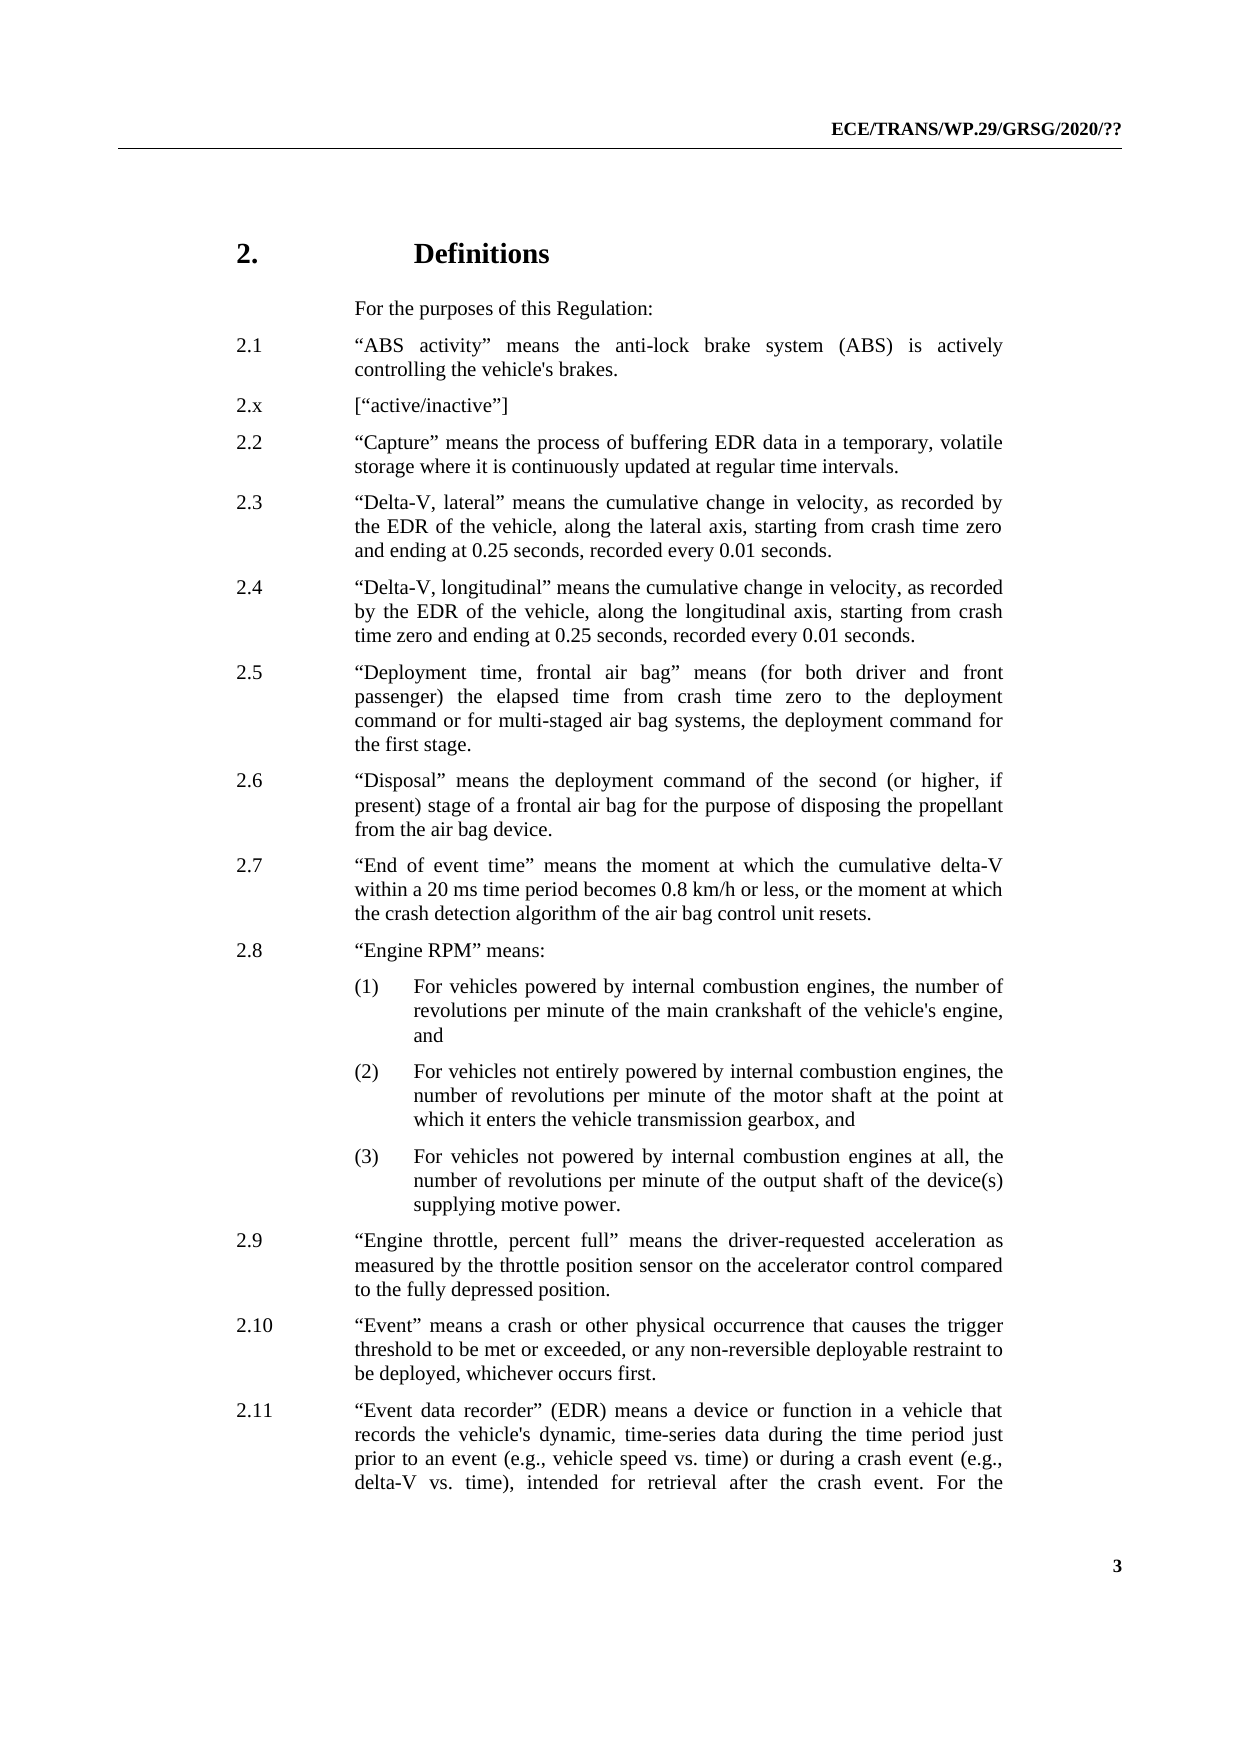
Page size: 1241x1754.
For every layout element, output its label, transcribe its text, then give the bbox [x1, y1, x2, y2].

text 2.6 “Disposal” means the deployment command of the second (or higher, if present) stage of a frontal air bag for the purpose of disposing the propellant from the air bag device. [236, 768, 1004, 841]
text 2.10 “Event” means a crash or other physical occurrence that causes the trigger threshold to be met or exceeded, or any non-reversible deployable restraint to be deployed, whichever occurs first. [236, 1313, 1004, 1385]
text 2.4 “Delta-V, longitudinal” means the cumulative change in velocity, as recorded by the EDR of the vehicle, along the longitudinal axis, starting from crash time zero and ending at 0.25 seconds, recorded every 0.01 seconds. [236, 575, 1004, 647]
text 2.9 “Engine throttle, percent full” means the driver-requested acceleration as measured by the throttle position sensor on the accelerator control compared to the fully depressed position. [236, 1228, 1004, 1301]
text 2.3 “Delta-V, lateral” means the cumulative change in velocity, as recorded by the EDR of the vehicle, along the lateral axis, starting from crash time zero and ending at 0.25 seconds, recorded every 0.01 seconds. [236, 490, 1004, 562]
text 2.2 “Capture” means the process of buffering EDR data in a temporary, volatile storage where it is continuously updated at regular time intervals. [236, 430, 1004, 478]
text 2.1 “ABS activity” means the anti-lock brake system (ABS) is actively controlling the vehicle's brakes. [236, 332, 1004, 381]
text 2. Definitions [236, 239, 1004, 270]
text (3) For vehicles not powered by internal combustion engines at all, the number of revolutions per minute of the output shaft of the device(s) supplying motive power. [236, 1144, 1004, 1216]
text 2.7 “End of event time” means the moment at which the cumulative delta-V within a 20 ms time period becomes 0.8 km/h or less, or the moment at which the crash detection algorithm of the air bag control unit resets. [236, 853, 1004, 925]
text 2.5 “Deployment time, frontal air bag” means (for both driver and front passenger) the elapsed time from crash time zero to the deployment command or for multi-staged air bag systems, the deployment command for the first stage. [236, 660, 1004, 756]
text (1) For vehicles powered by internal combustion engines, the number of revolutions per minute of the main crankshaft of the vehicle's engine, and [236, 974, 1004, 1047]
text 2.8 “Engine RPM” means: [236, 938, 1004, 962]
text For the purposes of this Regulation: [354, 295, 1004, 320]
text (2) For vehicles not entirely powered by internal combustion engines, the number of revolutions per minute of the motor shaft at the point at which it enters the vehicle transmission gearbox, and [236, 1059, 1004, 1131]
text 2.x [“active/inactive”] [236, 393, 1004, 417]
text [236, 1398, 1004, 1494]
